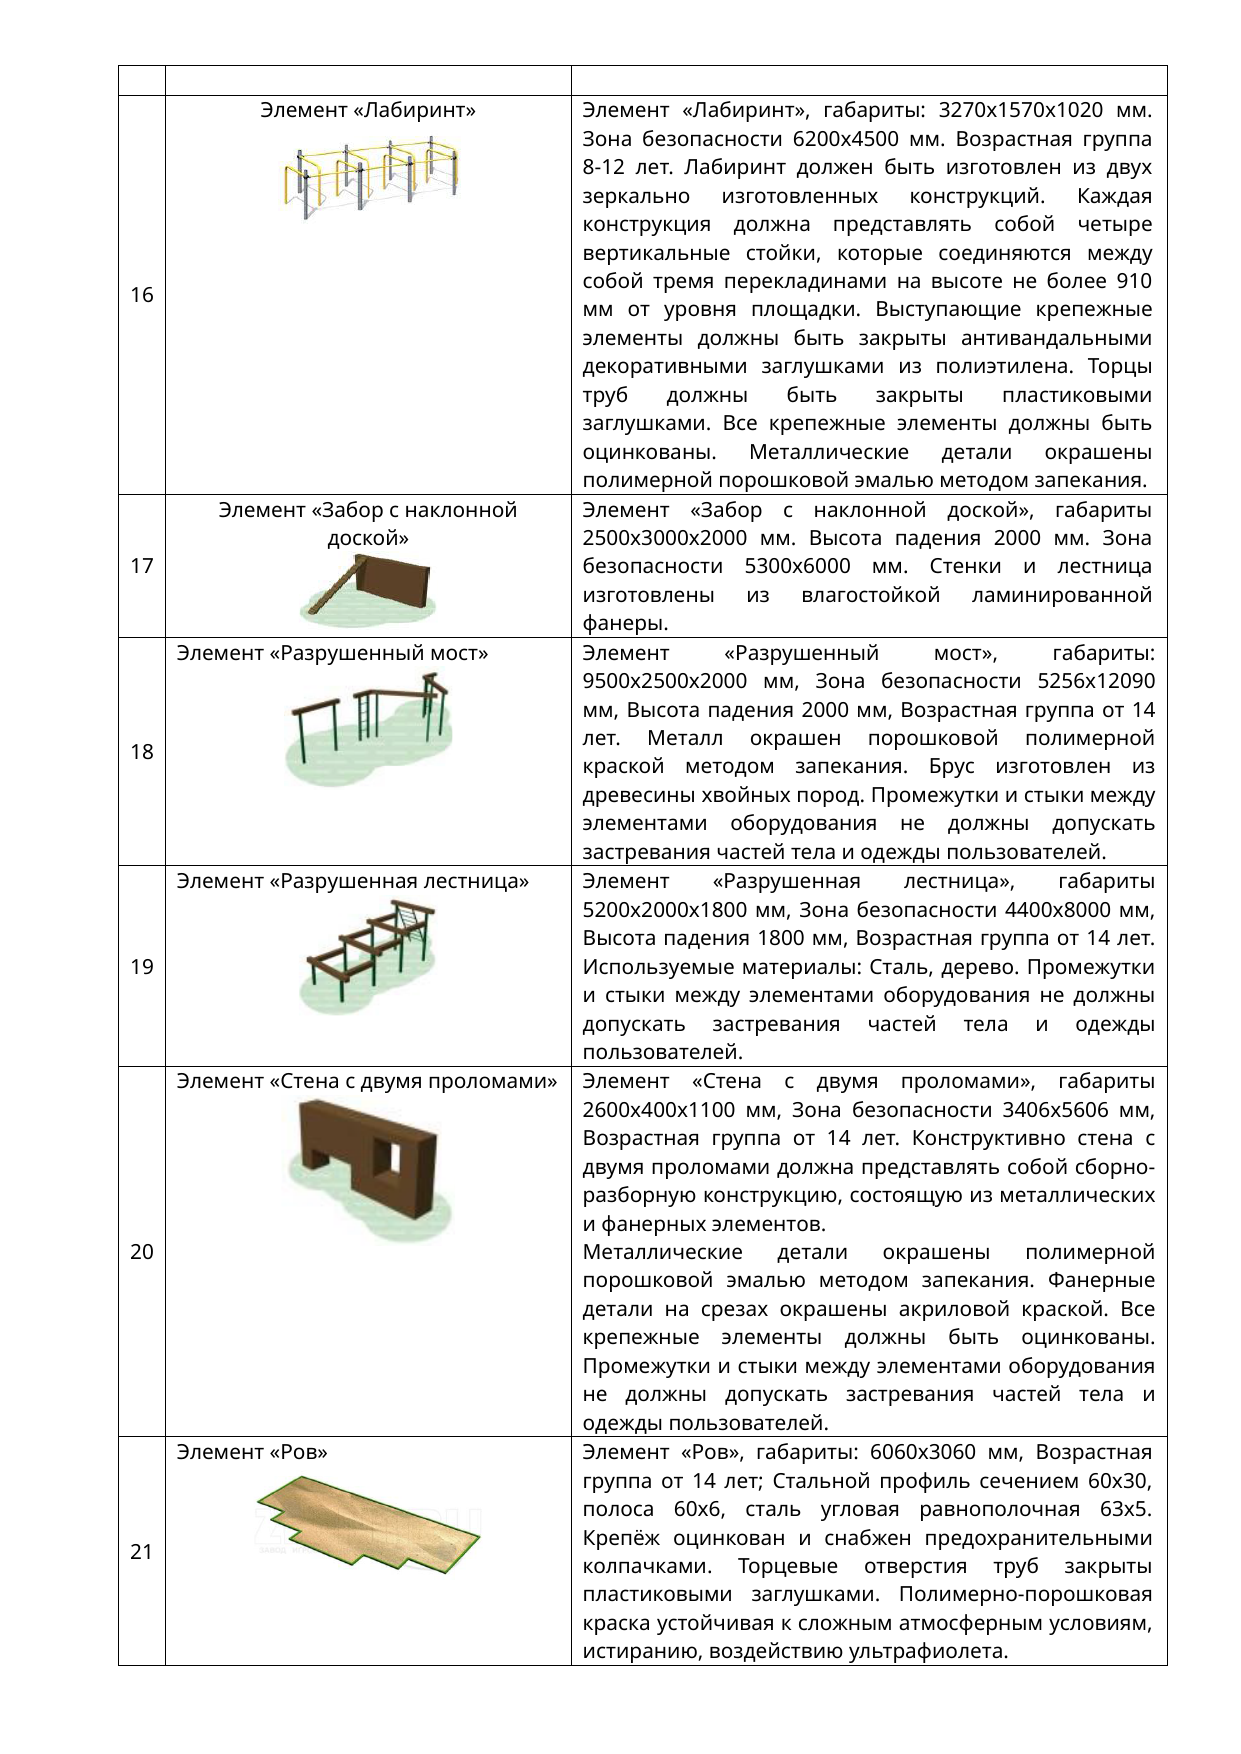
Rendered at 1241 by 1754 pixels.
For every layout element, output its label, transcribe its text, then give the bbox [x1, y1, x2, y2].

table_cell 19 [119, 866, 165, 1066]
table_cell 16 [119, 96, 165, 494]
table_cell 21 [119, 1437, 165, 1665]
table_cell 17 [119, 495, 165, 637]
table_cell Элемент «Лабиринт», габариты: 3270x1570x1020 мм. Зона безопасности 6200х4500 мм. Возрастная группа 8-12 лет. Лабиринт должен быть изготовлен из двух зеркально изготовленных конструкций. Каждая конструкция должна представлять собой четыре вертикальные стойки, которые соединяются между собой тремя перекладинами на высоте не более 910 мм от уровня площадки. Выступающие крепежные элементы должны быть закрыты антивандальными декоративными заглушками из полиэтилена. Торцы труб должны быть закрыты пластиковыми заглушками. Все крепежные элементы должны быть оцинкованы. Металлические детали окрашены полимерной порошковой эмалью методом запекания. [572, 96, 1167, 494]
table_cell Элемент «Ров», габариты: 6060х3060 мм, Возрастная группа от 14 лет; Стальной профиль сечением 60х30, полоса 60х6, сталь угловая равнополочная 63х5. Крепёж оцинкован и снабжен предохранительными колпачками. Торцевые отверстия труб закрыты пластиковыми заглушками. Полимерно-порошковая краска устойчивая к сложным атмосферным условиям, истиранию, воздействию ультрафиолета. [572, 1437, 1167, 1665]
table_cell Элемент «Забор с наклонной доской» [166, 495, 571, 637]
table_cell Элемент «Забор с наклонной доской», габариты 2500х3000х2000 мм. Высота падения 2000 мм. Зона безопасности 5300х6000 мм. Стенки и лестница изготовлены из влагостойкой ламинированной фанеры. [572, 495, 1167, 637]
table_cell Элемент «Ров» [166, 1437, 571, 1665]
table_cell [166, 66, 571, 94]
table_cell Элемент «Разрушенная лестница» [166, 866, 571, 1066]
table_cell 18 [119, 638, 165, 865]
table_cell Элемент «Лабиринт» [166, 96, 571, 494]
table_cell Элемент «Стена с двумя проломами», габариты 2600х400х1100 мм, Зона безопасности 3406х5606 мм, Возрастная группа от 14 лет. Конструктивно стена с двумя проломами должна представлять собой сборно-разборную конструкцию, состоящую из металлических и фанерных элементов. Металлические детали окрашены полимерной порошковой эмалью методом запекания. Фанерные детали на срезах окрашены акриловой краской. Все крепежные элементы должны быть оцинкованы. Промежутки и стыки между элементами оборудования не должны допускать застревания частей тела и одежды пользователей. [572, 1067, 1167, 1436]
table_cell Элемент «Разрушенный мост», габариты: 9500х2500х2000 мм, Зона безопасности 5256х12090 мм, Высота падения 2000 мм, Возрастная группа от 14 лет. Металл окрашен порошковой полимерной краской методом запекания. Брус изготовлен из древесины хвойных пород. Промежутки и стыки между элементами оборудования не должны допускать застревания частей тела и одежды пользователей. [572, 638, 1167, 865]
table_cell Элемент «Разрушенный мост» [166, 638, 571, 865]
table_cell 20 [119, 1067, 165, 1436]
table_cell Элемент «Стена с двумя проломами» [166, 1067, 571, 1436]
table_cell 15 [119, 66, 165, 94]
table_cell Элемент «Разрушенная лестница», габариты 5200х2000х1800 мм, Зона безопасности 4400х8000 мм, Высота падения 1800 мм, Возрастная группа от 14 лет. Используемые материалы: Сталь, дерево. Промежутки и стыки между элементами оборудования не должны допускать застревания частей тела и одежды пользователей. [572, 866, 1167, 1066]
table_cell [572, 66, 1167, 94]
